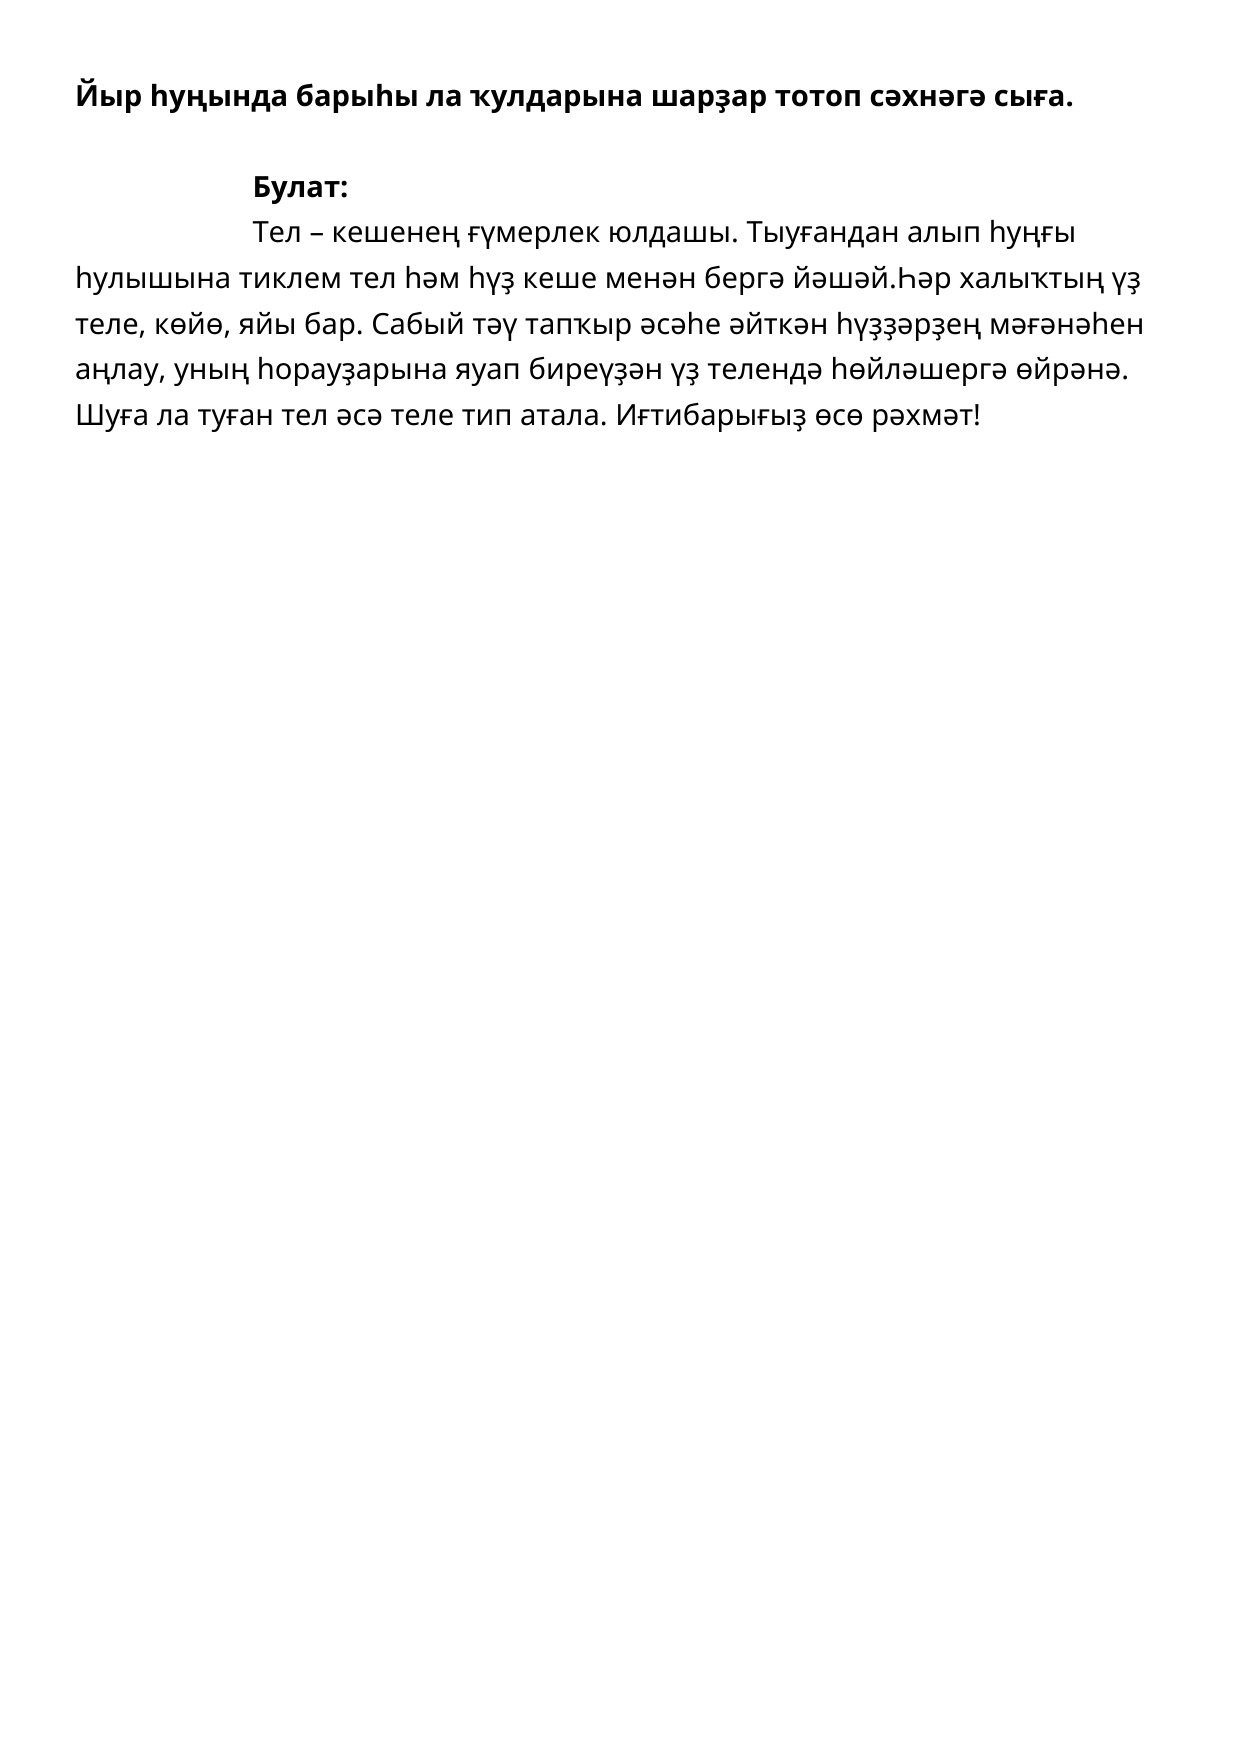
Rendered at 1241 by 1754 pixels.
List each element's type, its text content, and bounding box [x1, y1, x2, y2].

text Тел – кешенең ғүмерлек юлдашы. Тыуғандан алып һуңғы һулышына тиклем тел һәм һүҙ кеше менән бергә йәшәй.Һәр халыҡтың үҙ теле, көйө, яйы бар. Сабый тәү тапҡыр әсәһе әйткән һүҙҙәрҙең мәғәнәһен аңлау, уның һорауҙарына яуап биреүҙән үҙ телендә һөйләшергә өйрәнә. Шуға ла туған тел әсә теле тип атала. Иғтибарығыҙ өсө рәхмәт! [75, 212, 1152, 434]
text Булат: [75, 166, 1152, 206]
text Йыр һуңында барыһы ла ҡулдарына шарҙар тотоп сәхнәгә сыға. [75, 75, 1152, 114]
